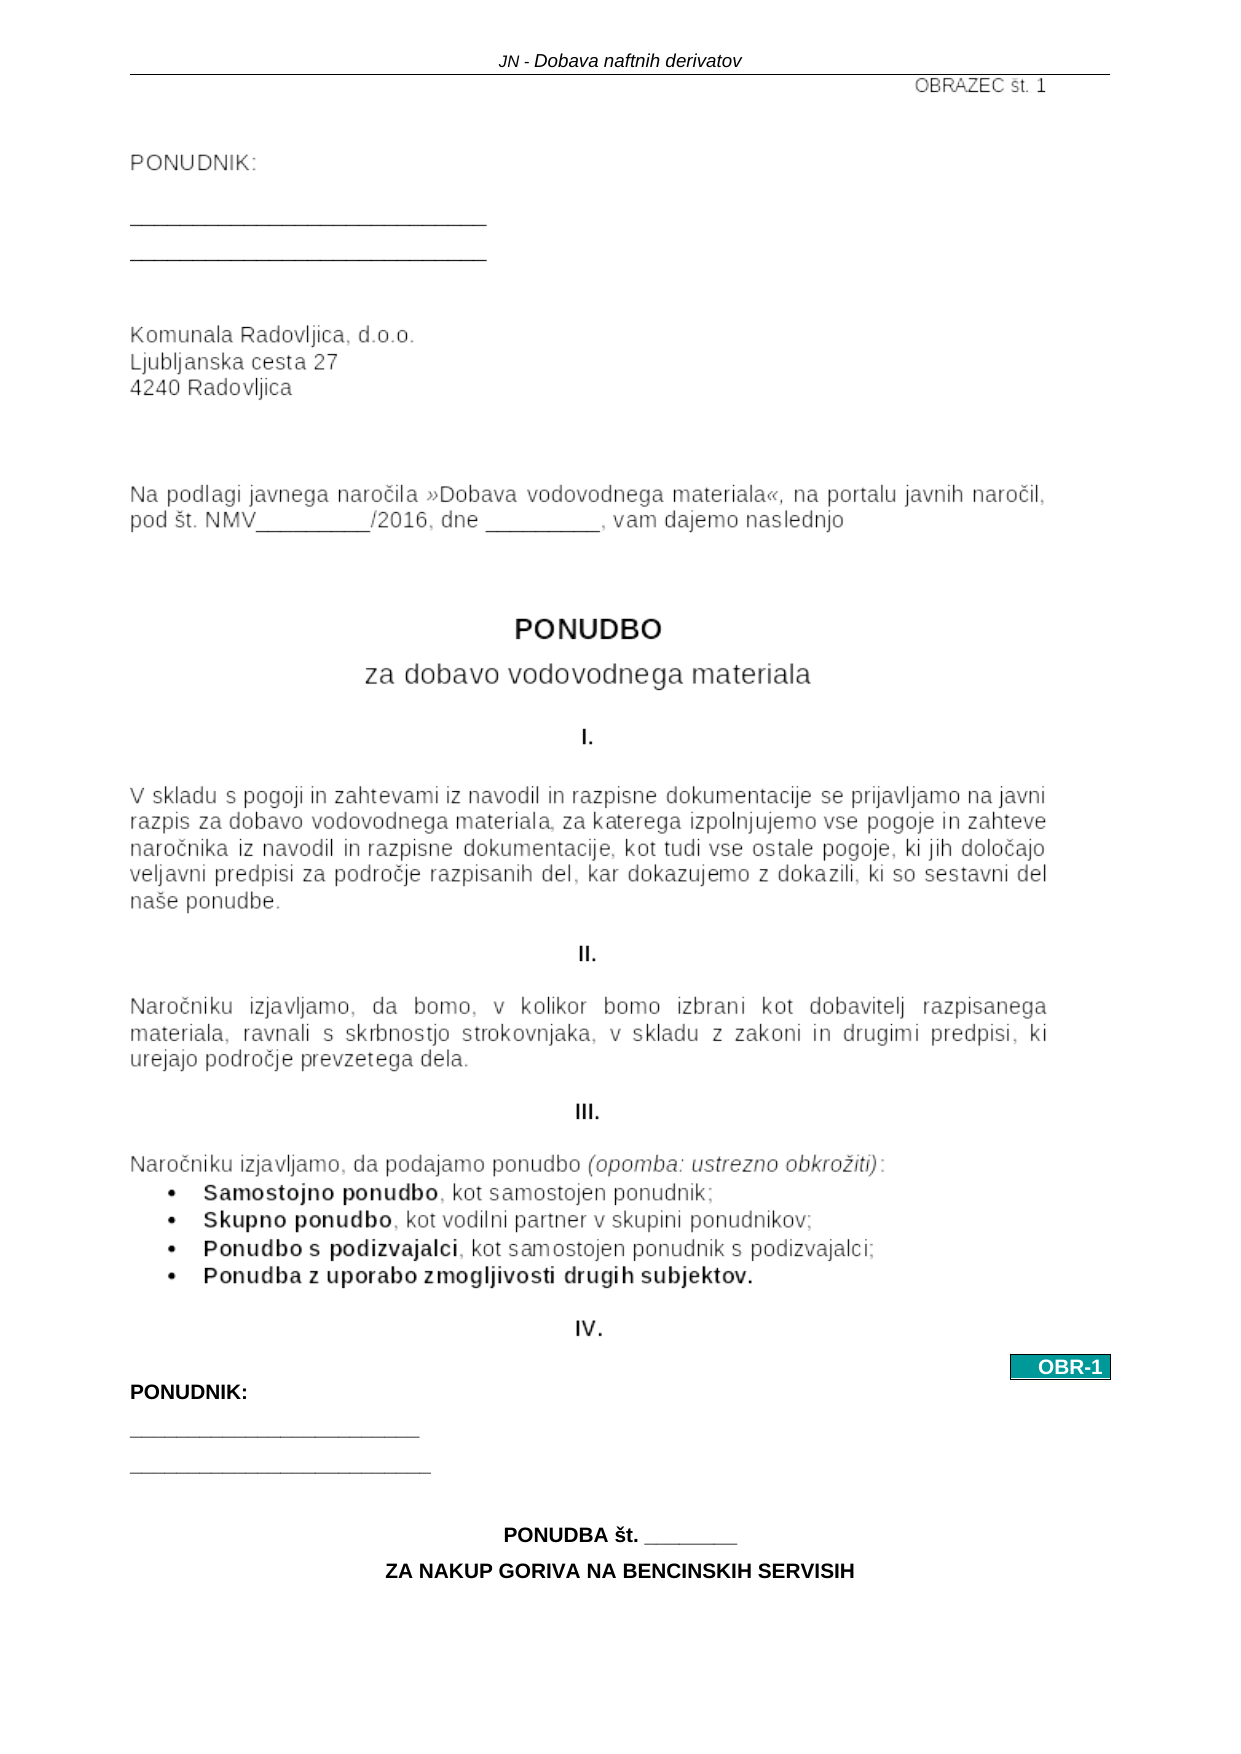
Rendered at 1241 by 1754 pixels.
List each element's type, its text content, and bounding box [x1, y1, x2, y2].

text PONUDNIK: [130, 1379, 1110, 1403]
table_header OBR-1 [1011, 1355, 1110, 1378]
text PONUDBA št. ________ [130, 1523, 1110, 1547]
text __________________________ [130, 1451, 1110, 1475]
text ZA NAKUP GORIVA NA BENCINSKIH SERVISIH [130, 1559, 1110, 1583]
text _________________________ [130, 1416, 1110, 1439]
